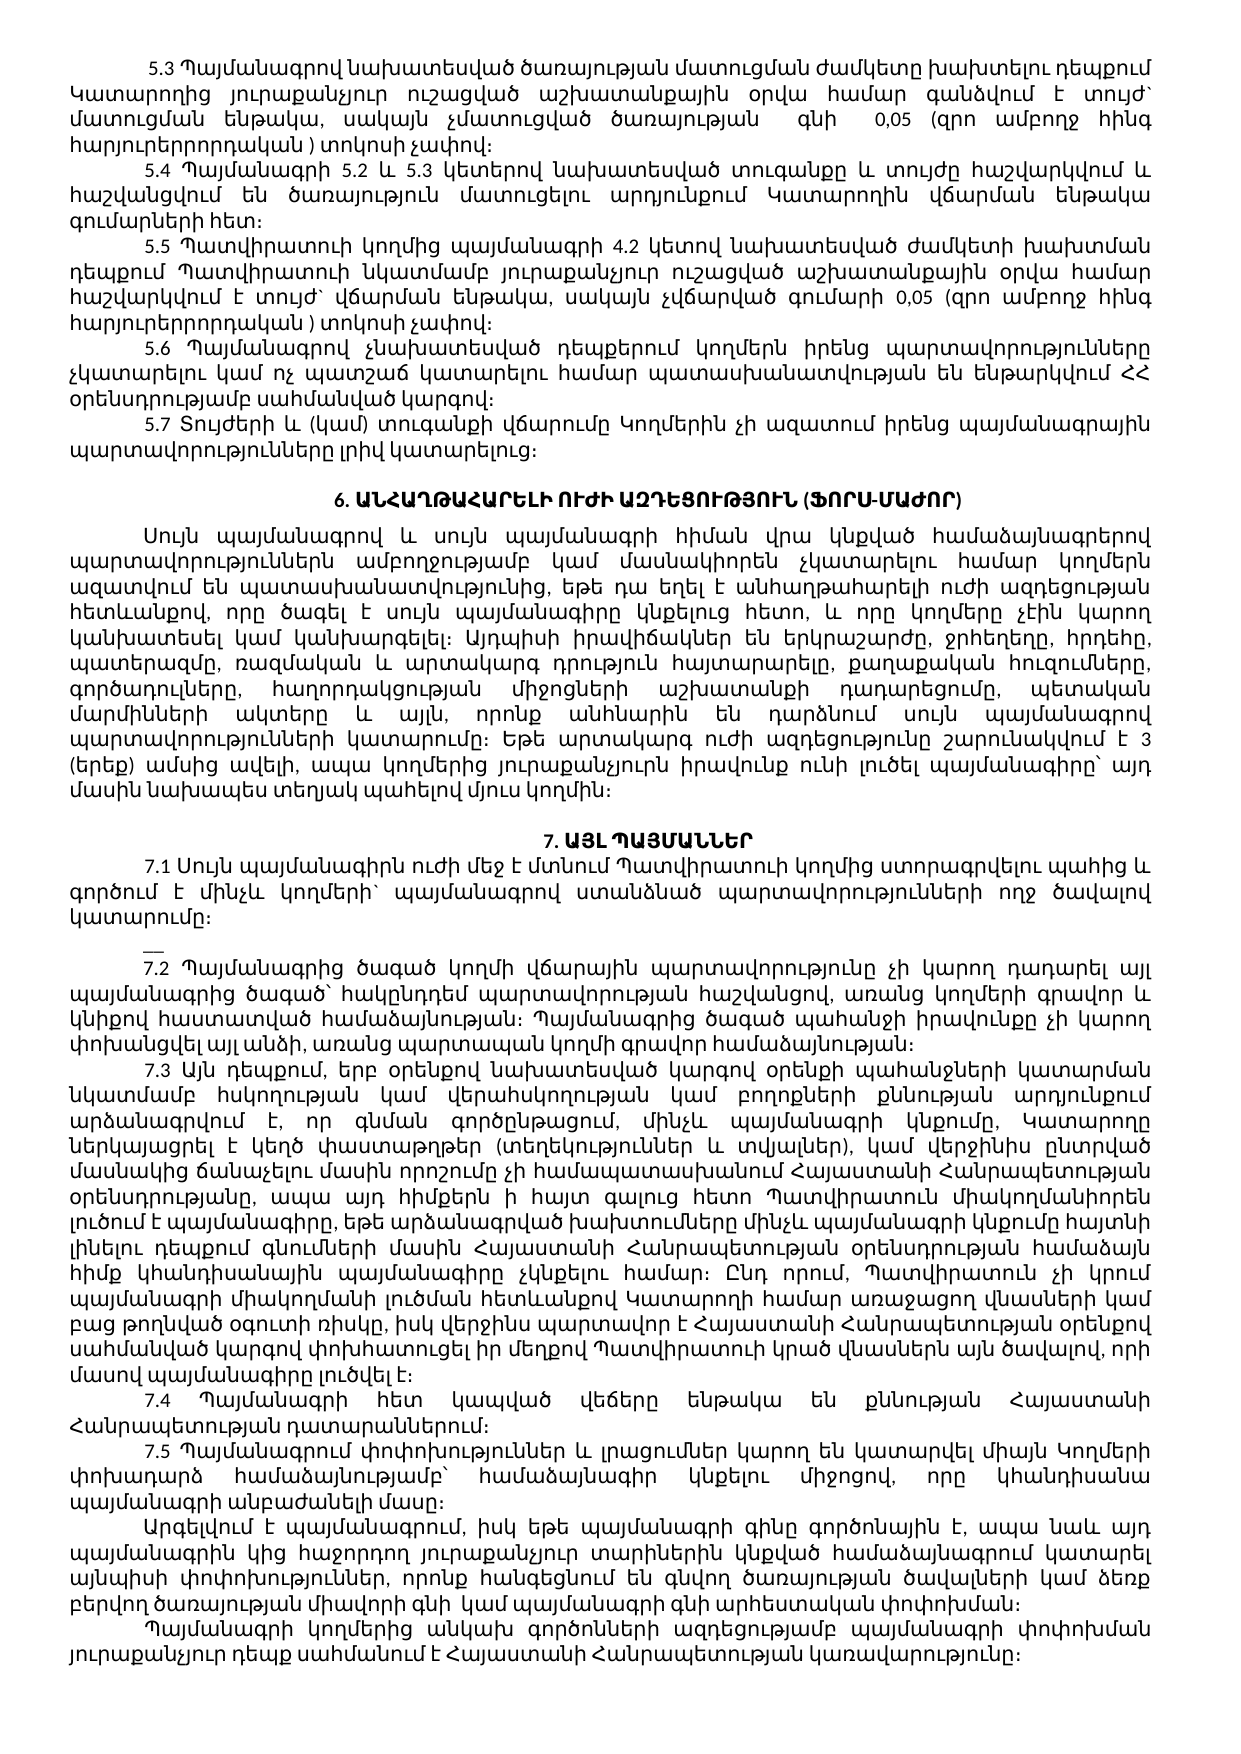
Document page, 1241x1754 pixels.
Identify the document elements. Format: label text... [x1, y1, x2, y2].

text 7.5 Պայմանագրում փոփոխություններ և լրացումներ կարող են կատարվել միայն Կողմերի փոխադարձ համաձայնությամբ՝ համաձայնագիր կնքելու միջոցով, որը կհանդիսանա պայմանագրի անբաժանելի մասը։ [69, 1438, 1152, 1514]
text 5.3 Պայմանագրով նախատեսված ծառայության մատուցման ժամկետը խախտելու դեպքում Կատարողից յուրաքանչյուր ուշացված աշխատանքային օրվա համար գանձվում է տույժ` մատուցման ենթակա, սակայն չմատուցված ծառայության գնի 0,05 (զրո ամբողջ հինգ հարյուրերրորդական ) տոկոսի չափով։ [69, 56, 1152, 157]
text 5.4 Պայմանագրի 5.2 և 5.3 կետերով նախատեսված տուգանքը և տույժը հաշվարկվում և հաշվանցվում են ծառայություն մատուցելու արդյունքում Կատարողին վճարման ենթակա գումարների հետ։ [69, 157, 1152, 233]
text 7.2 Պայմանագրից ծագած կողմի վճարային պարտավորությունը չի կարող դադարել այլ պայմանագրից ծագած՝ հակընդդեմ պարտավորության հաշվանցով, առանց կողմերի գրավոր և կնիքով հաստատված համաձայնության։ Պայմանագրից ծագած պահանջի իրավունքը չի կարող փոխանցվել այլ անձի, առանց պարտապան կողմի գրավոր համաձայնության։ [69, 955, 1152, 1057]
text __ [69, 930, 1152, 955]
text 7.3 Այն դեպքում, երբ օրենքով նախատեսված կարգով օրենքի պահանջների կատարման նկատմամբ հսկողության կամ վերահսկողության կամ բողոքների քննության արդյունքում արձանագրվում է, որ գնման գործընթացում, մինչև պայմանագրի կնքումը, Կատարողը ներկայացրել է կեղծ փաստաթղթեր (տեղեկություններ և տվյալներ), կամ վերջինիս ընտրված մասնակից ճանաչելու մասին որոշումը չի համապատասխանում Հայաստանի Հանրապետության օրենսդրությանը, ապա այդ հիմքերն ի հայտ գալուց հետո Պատվիրատուն միակողմանիորեն լուծում է պայմանագիրը, եթե արձանագրված խախտումները մինչև պայմանագրի կնքումը հայտնի լինելու դեպքում գնումների մասին Հայաստանի Հանրապետության օրենսդրության համաձայն հիմք կհանդիսանային պայմանագիրը չկնքելու համար։ Ընդ որում, Պատվիրատուն չի կրում պայմանագրի միակողմանի լուծման հետևանքով Կատարողի համար առաջացող վնասների կամ բաց թողնված օգուտի ռիսկը, իսկ վերջինս պարտավոր է Հայաստանի Հանրապետության օրենքով սահմանված կարգով փոխհատուցել իր մեղքով Պատվիրատուի կրած վնասներն այն ծավալով, որի մասով պայմանագիրը լուծվել է։ [69, 1057, 1152, 1387]
text 7. ԱՅԼ ՊԱՅՄԱՆՆԵՐ [69, 828, 1152, 854]
text Պայմանագրի կողմերից անկախ գործոնների ազդեցությամբ պայմանագրի փոփոխման յուրաքանչյուր դեպք սահմանում է Հայաստանի Հանրապետության կառավարությունը։ [69, 1616, 1152, 1667]
text 5.7 Տույժերի և (կամ) տուգանքի վճարումը Կողմերին չի ազատում իրենց պայմանագրային պարտավորությունները լրիվ կատարելուց։ [69, 411, 1152, 462]
text 5.5 Պատվիրատուի կողմից պայմանագրի 4.2 կետով նախատեսված ժամկետի խախտման դեպքում Պատվիրատուի նկատմամբ յուրաքանչյուր ուշացված աշխատանքային օրվա համար հաշվարկվում է տույժ` վճարման ենթակա, սակայն չվճարված գումարի 0,05 (զրո ամբողջ հինգ հարյուրերրորդական ) տոկոսի չափով։ [69, 233, 1152, 335]
text Սույն պայմանագրով և սույն պայմանագրի հիման վրա կնքված համաձայնագրերով պարտավորություններն ամբողջությամբ կամ մասնակիորեն չկատարելու համար կողմերն ազատվում են պատասխանատվությունից, եթե դա եղել է անհաղթահարելի ուժի ազդեցության հետևանքով, որը ծագել է սույն պայմանագիրը կնքելուց հետո, և որը կողմերը չէին կարող կանխատեսել կամ կանխարգելել։ Այդպիսի իրավիճակներ են երկրաշարժը, ջրհեղեղը, հրդեհը, պատերազմը, ռազմական և արտակարգ դրություն հայտարարելը, քաղաքական հուզումները, գործադուլները, հաղորդակցության միջոցների աշխատանքի դադարեցումը, պետական մարմինների ակտերը և այլն, որոնք անհնարին են դարձնում սույն պայմանագրով պարտավորությունների կատարումը։ Եթե արտակարգ ուժի ազդեցությունը շարունակվում է 3 (երեք) ամսից ավելի, ապա կողմերից յուրաքանչյուրն իրավունք ունի լուծել պայմանագիրը՝ այդ մասին նախապես տեղյակ պահելով մյուս կողմին։ [69, 523, 1152, 803]
text 6. ԱՆՀԱՂԹԱՀԱՐԵԼԻ ՈՒԺԻ ԱԶԴԵՑՈՒԹՅՈՒՆ (ՖՈՐՍ-ՄԱԺՈՐ) [69, 488, 1152, 513]
text Արգելվում է պայմանագրում, իսկ եթե պայմանագրի գինը գործոնային է, ապա նաև այդ պայմանագրին կից հաջորդող յուրաքանչյուր տարիներին կնքված համաձայնագրում կատարել այնպիսի փոփոխություններ, որոնք հանգեցնում են գնվող ծառայության ծավալների կամ ձեռք բերվող ծառայության միավորի գնի կամ պայմանագրի գնի արհեստական փոփոխման։ [69, 1514, 1152, 1616]
text 7.1 Սույն պայմանագիրն ուժի մեջ է մտնում Պատվիրատուի կողմից ստորագրվելու պահից և գործում է մինչև կողմերի` պայմանագրով ստանձնած պարտավորությունների ողջ ծավալով կատարումը։ [69, 854, 1152, 930]
text 5.6 Պայմանագրով չնախատեսված դեպքերում կողմերն իրենց պարտավորությունները չկատարելու կամ ոչ պատշաճ կատարելու համար պատասխանատվության են ենթարկվում ՀՀ օրենսդրությամբ սահմանված կարգով։ [69, 335, 1152, 411]
text 7.4 Պայմանագրի հետ կապված վեճերը ենթակա են քննության Հայաստանի Հանրապետության դատարաններում։ [69, 1387, 1152, 1438]
